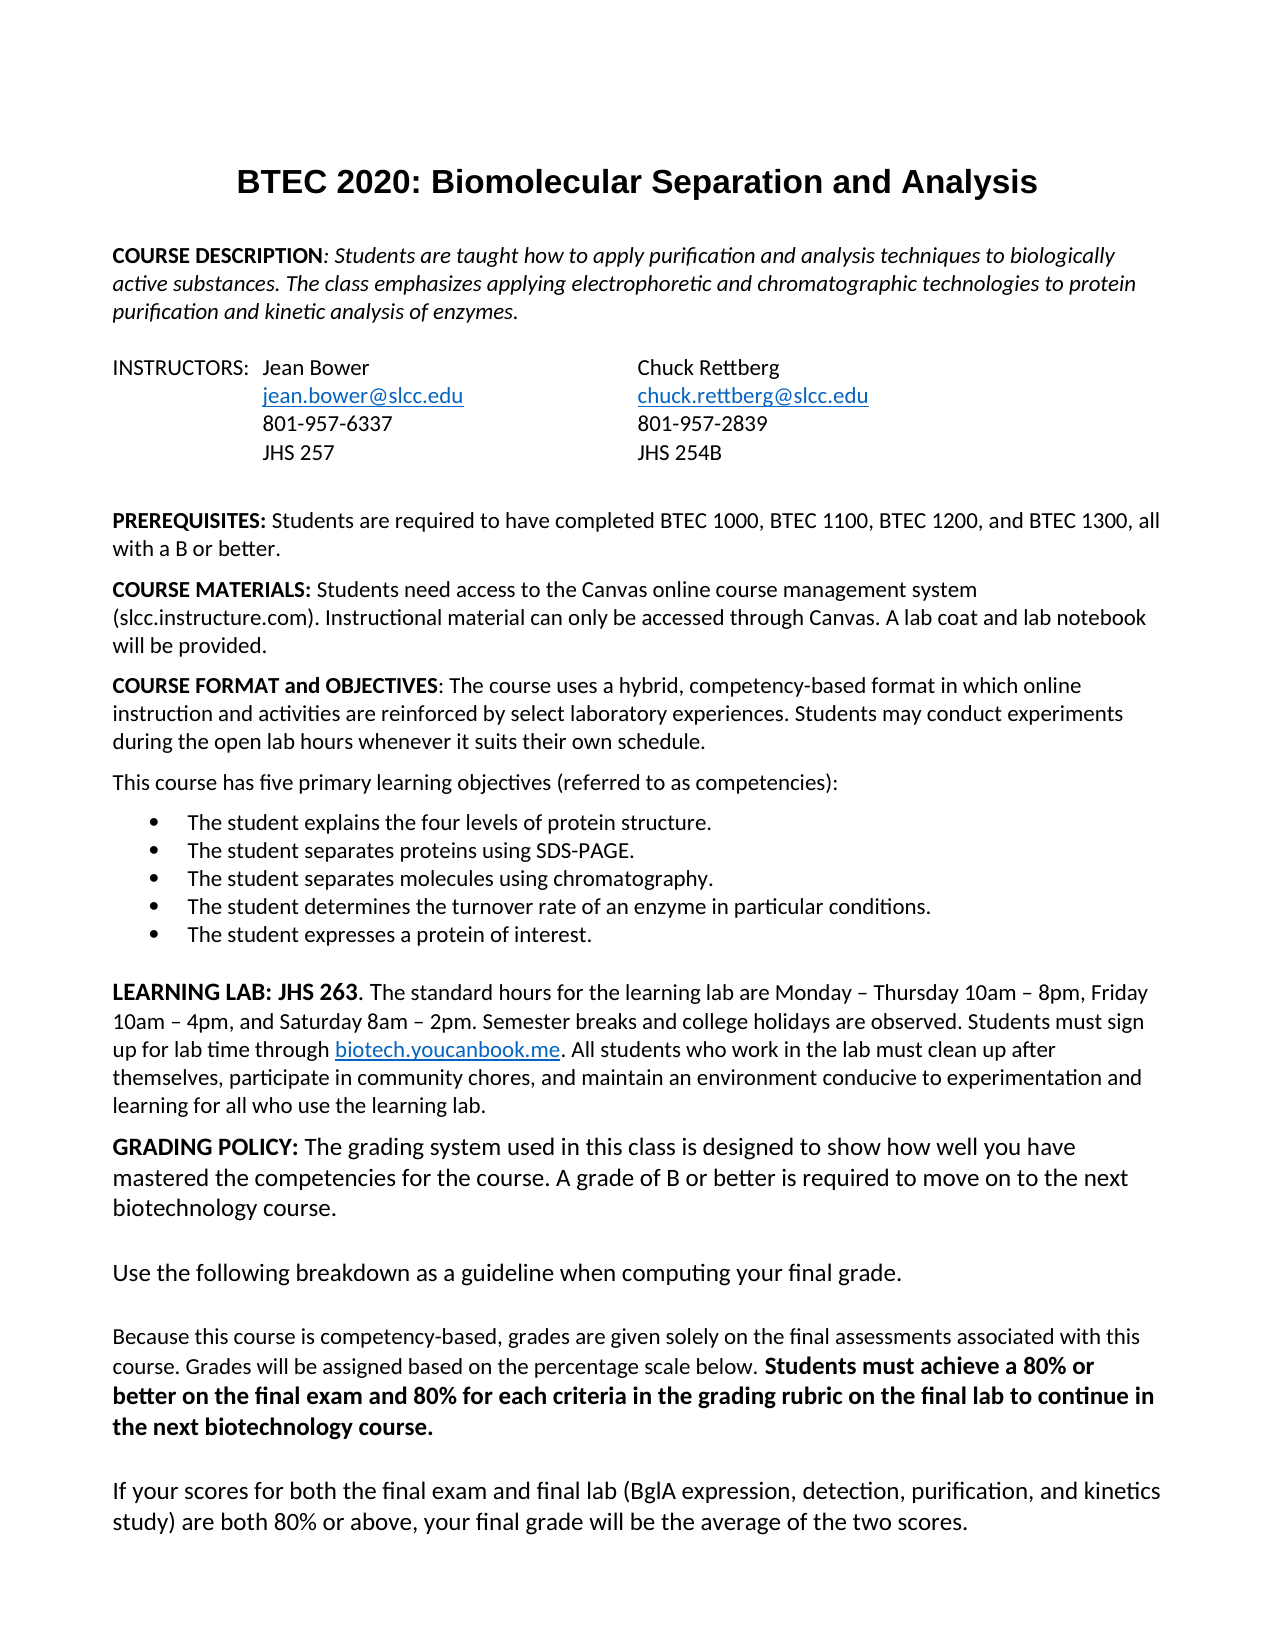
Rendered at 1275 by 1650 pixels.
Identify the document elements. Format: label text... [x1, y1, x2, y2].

text COURSE MATERIALS: Students need access to the Canvas online course management system (slcc.instructure.com). Instructional material can only be accessed through Canvas. A lab coat and lab notebook will be provided. [112, 575, 1162, 659]
list The student separates proteins using SDS-PAGE. [150, 836, 1162, 864]
text Because this course is competency-based, grades are given solely on the final assessments associated with this course. Grades will be assigned based on the percentage scale below. Students must achieve a 80% or better on the final exam and 80% for each criteria in the grading rubric on the final lab to continue in the next biotechnology course. [112, 1322, 1162, 1441]
list The student separates molecules using chromatography. [150, 864, 1162, 892]
text Use the following breakdown as a guideline when computing your final grade. [112, 1257, 1162, 1288]
text jean.bower@slcc.edu chuck.rettberg@slcc.edu [187, 382, 1162, 409]
text INSTRUCTORS: Jean Bower Chuck Rettberg [112, 353, 1162, 382]
text This course has five primary learning objectives (referred to as competencies): [112, 768, 1162, 796]
text COURSE DESCRIPTION: Students are taught how to apply purification and analysis techniques to biologically active substances. The class emphasizes applying electrophoretic and chromatographic technologies to protein purification and kinetic analysis of enzymes. [112, 241, 1162, 326]
text If your scores for both the final exam and final lab (BglA expression, detection, purification, and kinetics study) are both 80% or above, your final grade will be the average of the two scores. [112, 1475, 1162, 1536]
text PREREQUISITES: Students are required to have completed BTEC 1000, BTEC 1100, BTEC 1200, and BTEC 1300, all with a B or better. [112, 506, 1162, 562]
list The student determines the turnover rate of an enzyme in particular conditions. [150, 892, 1162, 920]
list The student expresses a protein of interest. [150, 920, 1162, 948]
text LEARNING LAB: JHS 263. The standard hours for the learning lab are Monday – Thursday 10am – 8pm, Friday 10am – 4pm, and Saturday 8am – 2pm. Semester breaks and college holidays are observed. Students must sign up for lab time through biotech.youcanbook.me. All students who work in the lab must clean up after themselves, participate in community chores, and maintain an environment conducive to experimentation and learning for all who use the learning lab. [112, 976, 1162, 1119]
text GRADING POLICY: The grading system used in this class is designed to show how well you have mastered the competencies for the course. A grade of B or better is required to move on to the next biotechnology course. [112, 1132, 1162, 1223]
list The student explains the four levels of protein structure. [150, 808, 1162, 836]
text COURSE FORMAT and OBJECTIVES: The course uses a hybrid, competency-based format in which online instruction and activities are reinforced by select laboratory experiences. Students may conduct experiments during the open lab hours whenever it suits their own schedule. [112, 671, 1162, 755]
text JHS 257 JHS 254B [187, 438, 1162, 466]
subtitle BTEC 2020: Biomolecular Separation and Analysis [112, 162, 1162, 201]
text 801-957-6337 801-957-2839 [187, 409, 1162, 438]
